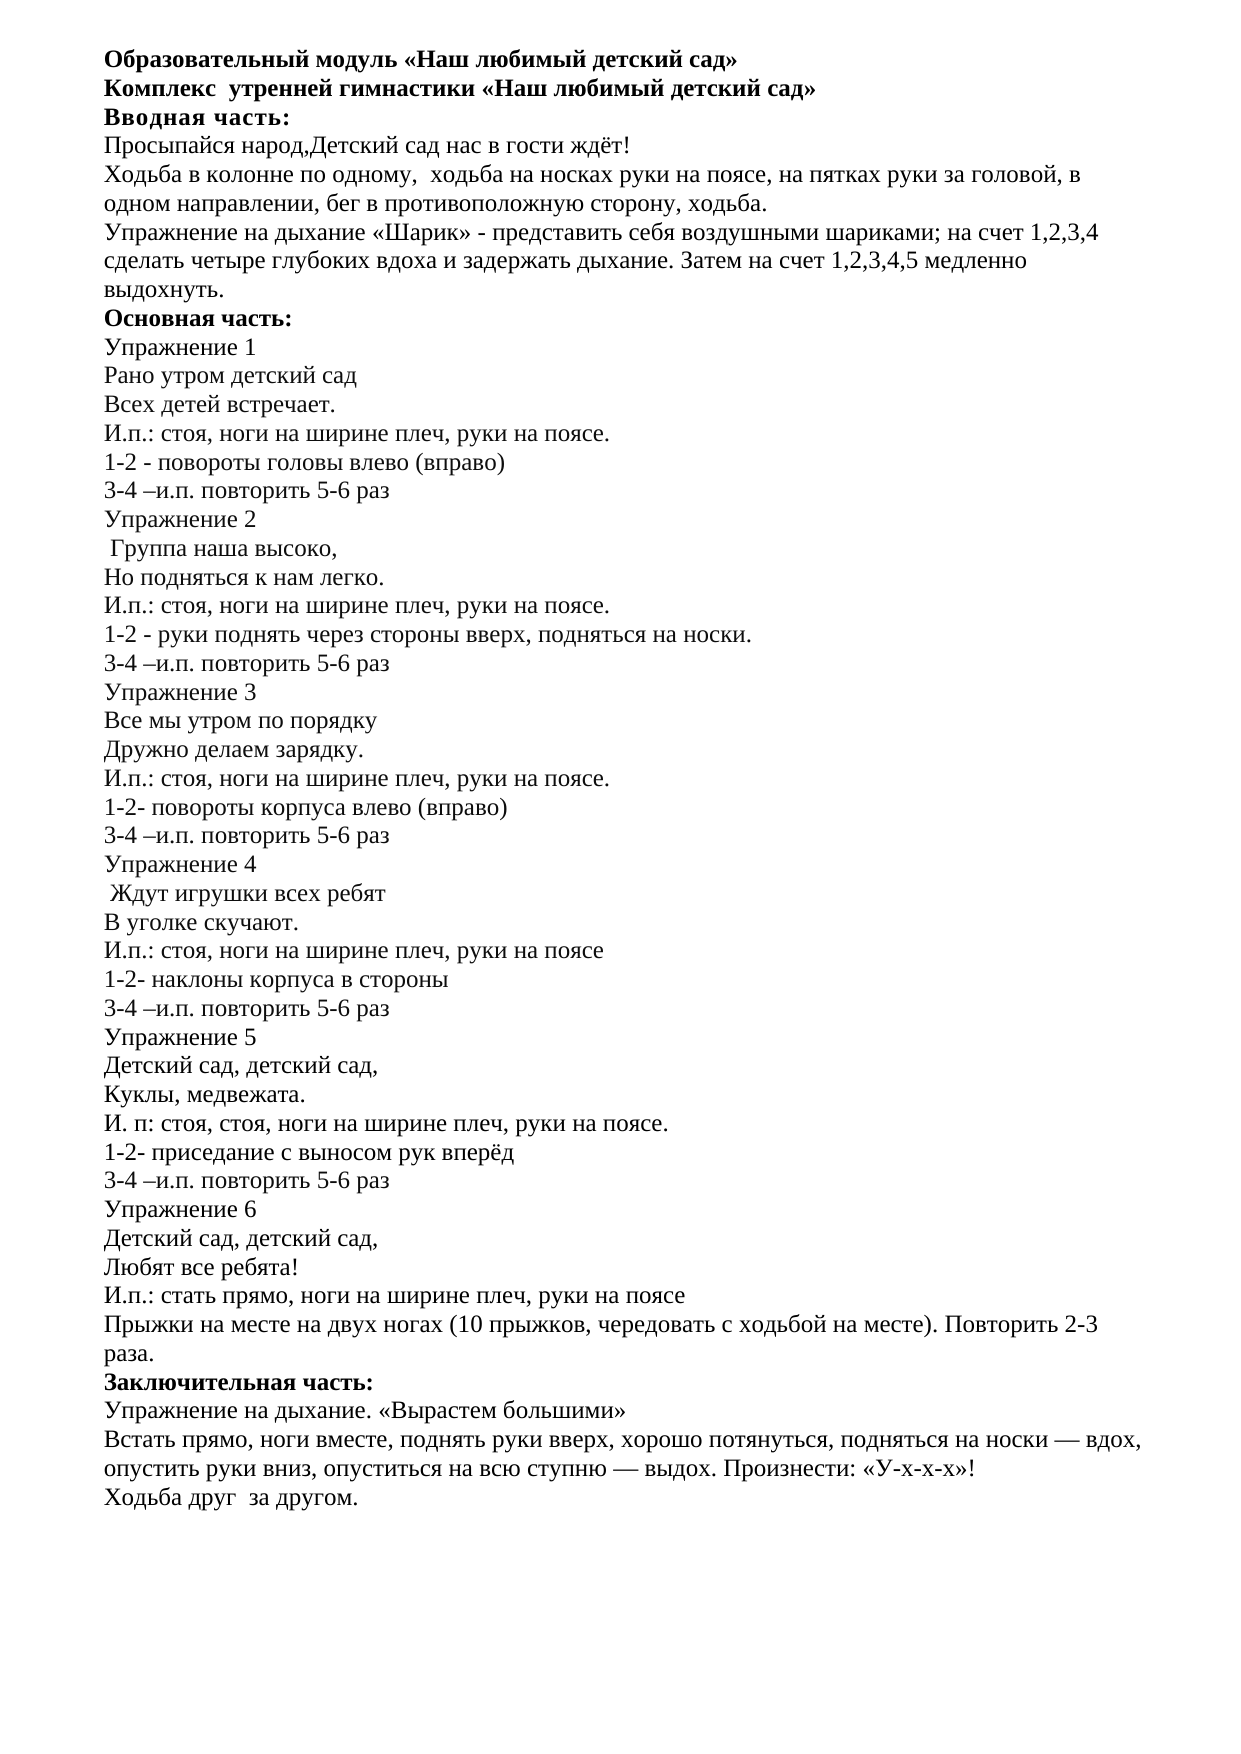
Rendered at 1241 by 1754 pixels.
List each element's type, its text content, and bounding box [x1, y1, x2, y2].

text Вводная часть: [103, 102, 1152, 131]
text Детский сад, детский сад, [103, 1223, 1152, 1252]
text Комплекс утренней гимнастики «Наш любимый детский сад» [103, 73, 1152, 102]
text 3-4 –и.п. повторить 5-6 раз [103, 821, 1152, 849]
text И.п.: стоя, ноги на ширине плеч, руки на поясе. [103, 591, 1152, 619]
text Рано утром детский сад [103, 361, 1152, 389]
text Куклы, медвежата. [103, 1079, 1152, 1108]
text И.п.: стать прямо, ноги на ширине плеч, руки на поясе [103, 1281, 1152, 1309]
text 3-4 –и.п. повторить 5-6 раз [103, 648, 1152, 677]
text 3-4 –и.п. повторить 5-6 раз [103, 476, 1152, 504]
text Просыпайся народ,Детский сад нас в гости ждёт! [103, 131, 1152, 159]
text В уголке скучают. [103, 907, 1152, 936]
text Упражнение 5 [103, 1022, 1152, 1051]
text Образовательный модуль «Наш любимый детский сад» [103, 44, 1152, 73]
text Все мы утром по порядку [103, 706, 1152, 734]
text 1-2 - руки поднять через стороны вверх, подняться на носки. [103, 619, 1152, 648]
text 1-2- приседание с выносом рук вперёд [103, 1137, 1152, 1166]
text 3-4 –и.п. повторить 5-6 раз [103, 993, 1152, 1022]
text Упражнение 6 [103, 1194, 1152, 1223]
text 3-4 –и.п. повторить 5-6 раз [103, 1166, 1152, 1194]
text Дружно делаем зарядку. [103, 734, 1152, 763]
text Встать прямо, ноги вместе, поднять руки вверх, хорошо потянуться, подняться на носки — вдох, опустить руки вниз, опуститься на всю ступню — выдох. Произнести: «У-х-х-х»! [103, 1424, 1152, 1482]
text Ходьба в колонне по одному, ходьба на носках руки на поясе, на пятках руки за головой, в одном направлении, бег в противоположную сторону, ходьба. [103, 159, 1152, 217]
text Упражнение 1 [103, 332, 1152, 361]
text Любят все ребята! [103, 1252, 1152, 1281]
text Группа наша высоко, [103, 533, 1152, 562]
text Упражнение 4 [103, 849, 1152, 878]
text Прыжки на месте на двух ногах (10 прыжков, чередовать с ходьбой на месте). Повторить 2-3 раза. [103, 1309, 1152, 1367]
text Ходьба друг за другом. [103, 1482, 1152, 1511]
text Ждут игрушки всех ребят [103, 878, 1152, 907]
text Упражнение на дыхание «Шарик» - представить себя воздушными шариками; на счет 1,2,3,4 сделать четыре глубоких вдоха и задержать дыхание. Затем на счет 1,2,3,4,5 медленно выдохнуть. [103, 217, 1152, 303]
text Но подняться к нам легко. [103, 562, 1152, 591]
text 1-2- наклоны корпуса в стороны [103, 964, 1152, 993]
text И.п.: стоя, ноги на ширине плеч, руки на поясе [103, 936, 1152, 964]
text И.п.: стоя, ноги на ширине плеч, руки на поясе. [103, 418, 1152, 447]
text Упражнение на дыхание. «Вырастем большими» [103, 1396, 1152, 1424]
text Всех детей встречает. [103, 389, 1152, 418]
text Упражнение 2 [103, 504, 1152, 533]
text 1-2- повороты корпуса влево (вправо) [103, 792, 1152, 821]
text И. п: стоя, стоя, ноги на ширине плеч, руки на поясе. [103, 1108, 1152, 1137]
text Основная часть: [103, 303, 1152, 332]
text Заключительная часть: [103, 1367, 1152, 1396]
text Детский сад, детский сад, [103, 1051, 1152, 1079]
text И.п.: стоя, ноги на ширине плеч, руки на поясе. [103, 763, 1152, 792]
text Упражнение 3 [103, 677, 1152, 706]
text 1-2 - повороты головы влево (вправо) [103, 447, 1152, 476]
